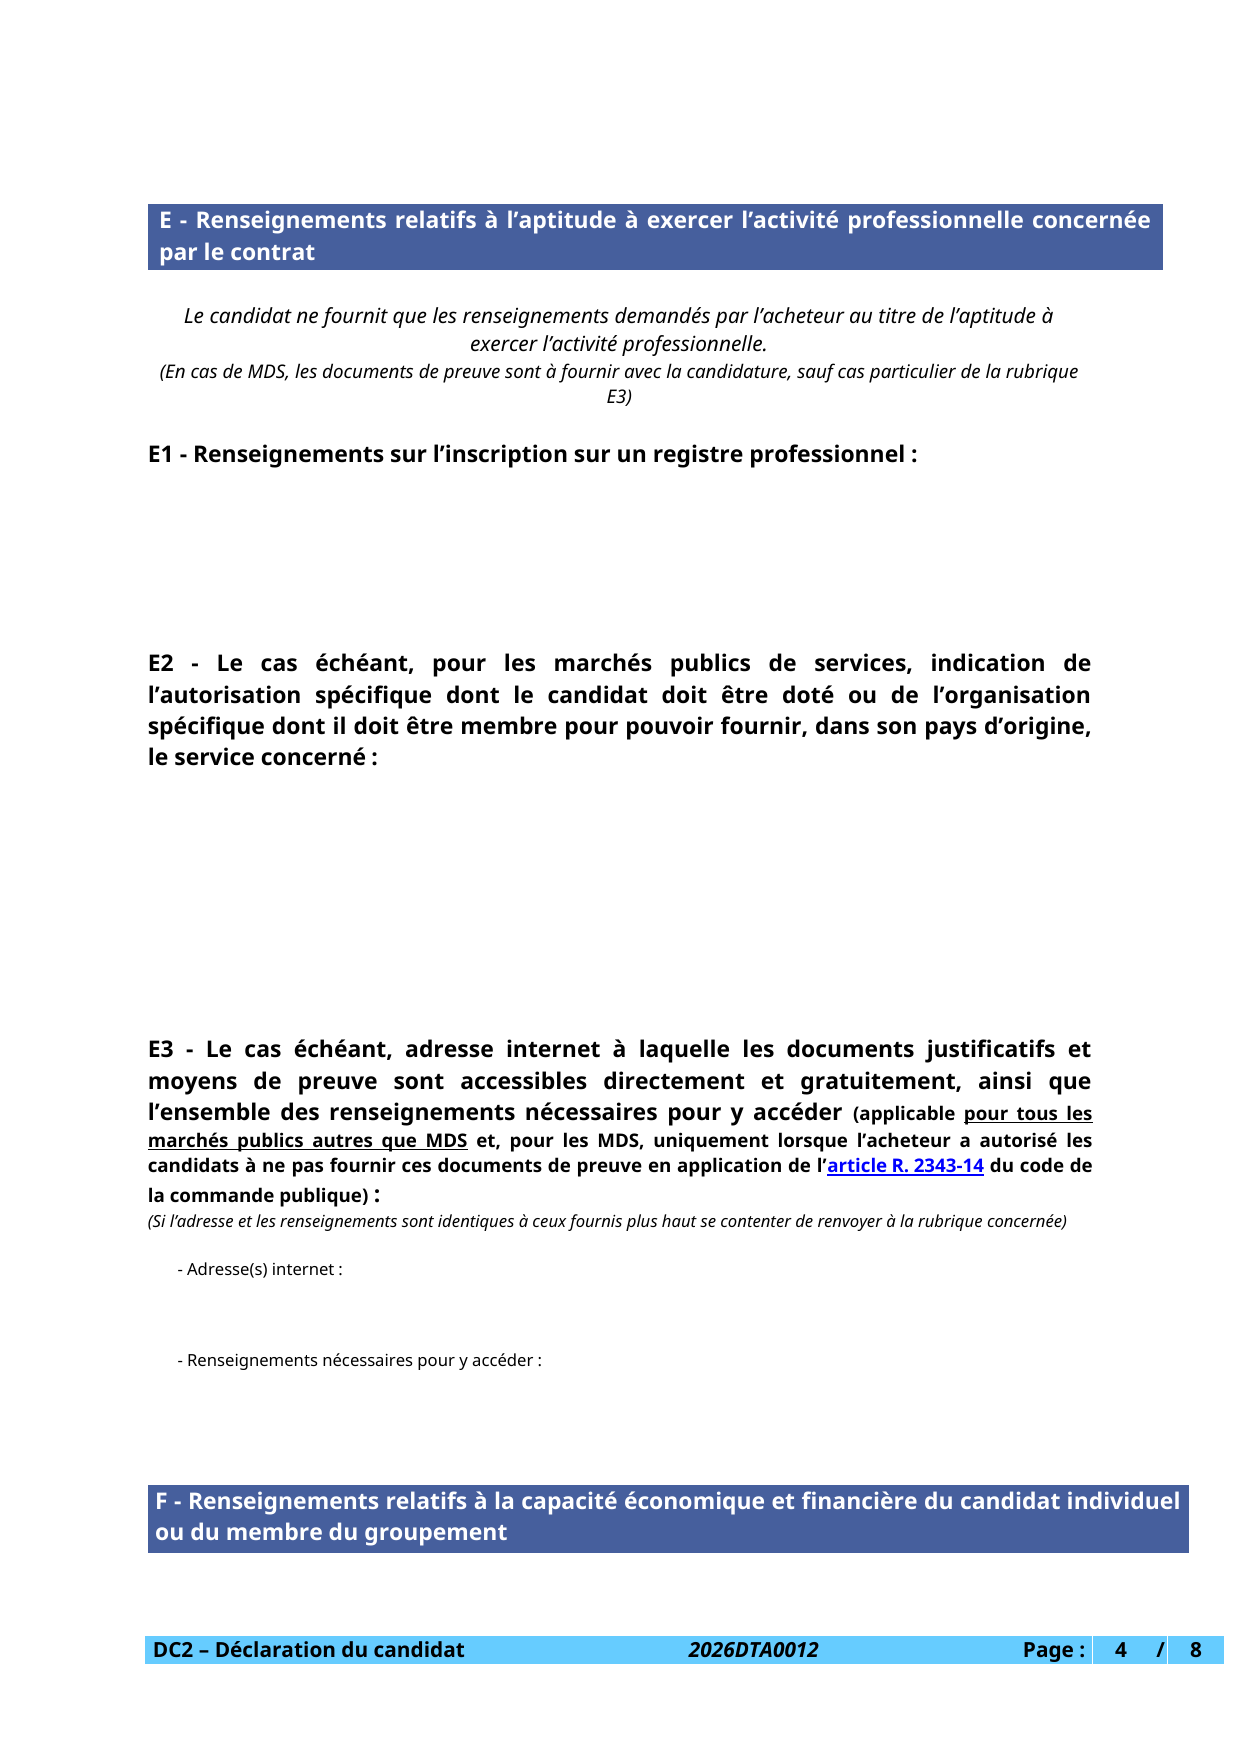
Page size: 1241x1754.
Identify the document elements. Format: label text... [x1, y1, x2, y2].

table_header F - Renseignements relatifs à la capacité économique et financière du candidat individuel ou du membre du groupement [148, 1485, 1189, 1553]
text Le candidat ne fournit que les renseignements demandés par l’acheteur au titre de l’aptitude à exercer l’activité professionnelle. [148, 301, 1093, 358]
text - Renseignements nécessaires pour y accéder : [177, 1348, 1093, 1371]
text E3 - Le cas échéant, adresse internet à laquelle les documents justificatifs et moyens de preuve sont accessibles directement et gratuitement, ainsi que l’ensemble des renseignements nécessaires pour y accéder (applicable pour tous les marchés publics autres que MDS et, pour les MDS, uniquement lorsque l’acheteur a autorisé les candidats à ne pas fournir ces documents de preuve en application de l’article R. 2343-14 du code de la commande publique) : [148, 1033, 1093, 1209]
text E1 - Renseignements sur l’inscription sur un registre professionnel : [148, 437, 1093, 469]
text (En cas de MDS, les documents de preuve sont à fournir avec la candidature, sauf cas particulier de la rubrique E3) [148, 358, 1093, 409]
text (Si l’adresse et les renseignements sont identiques à ceux fournis plus haut se contenter de renvoyer à la rubrique concernée) [148, 1209, 1093, 1232]
text - Adresse(s) internet : [177, 1258, 1093, 1280]
text E2 - Le cas échéant, pour les marchés publics de services, indication de l’autorisation spécifique dont le candidat doit être doté ou de l’organisation spécifique dont il doit être membre pour pouvoir fournir, dans son pays d’origine, le service concerné : [148, 647, 1093, 772]
table_header E - Renseignements relatifs à l’aptitude à exercer l’activité professionnelle concernée par le contrat [148, 204, 1163, 270]
